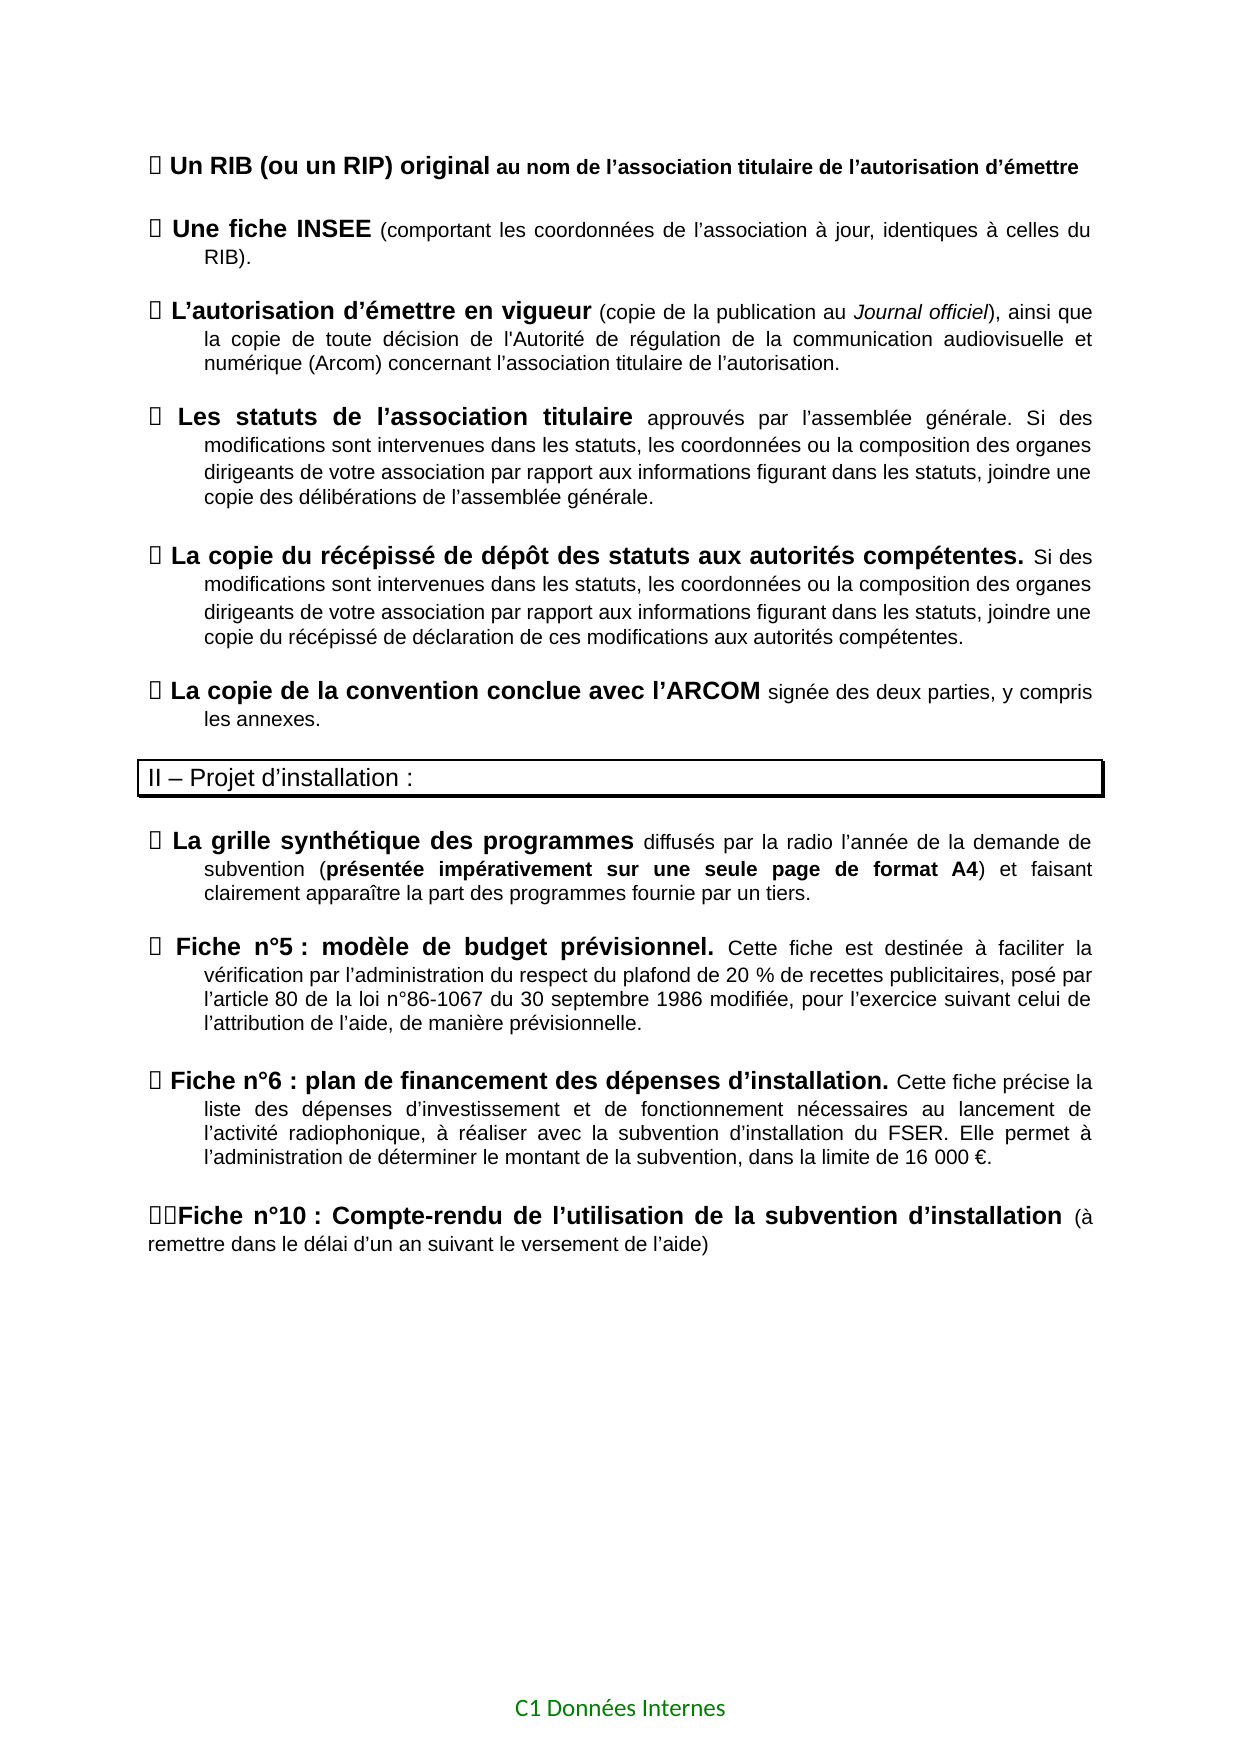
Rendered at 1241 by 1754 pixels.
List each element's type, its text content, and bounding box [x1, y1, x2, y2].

text  Une fiche INSEE (comportant les coordonnées de l’association à jour, identiques à celles du RIB). [148, 210, 1093, 268]
text  La grille synthétique des programmes diffusés par la radio l’année de la demande de subvention (présentée impérativement sur une seule page de format A4) et faisant clairement apparaître la part des programmes fournie par un tiers. [148, 822, 1093, 904]
text  Les statuts de l’association titulaire approuvés par l’assemblée générale. Si des modifications sont intervenues dans les statuts, les coordonnées ou la composition des organes dirigeants de votre association par rapport aux informations figurant dans les statuts, joindre une copie des délibérations de l’assemblée générale. [148, 398, 1093, 509]
text II – Projet d’installation : [139, 761, 1101, 794]
text  La copie de la convention conclue avec l’ARCOM signée des deux parties, y compris les annexes. [148, 672, 1093, 731]
text  Fiche n°5 : modèle de budget prévisionnel. Cette fiche est destinée à faciliter la vérification par l’administration du respect du plafond de 20 % de recettes publicitaires, posé par l’article 80 de la loi n°86-1067 du 30 septembre 1986 modifiée, pour l’exercice suivant celui de l’attribution de l’aide, de manière prévisionnelle. [148, 928, 1093, 1034]
text  La copie du récépissé de dépôt des statuts aux autorités compétentes. Si des modifications sont intervenues dans les statuts, les coordonnées ou la composition des organes dirigeants de votre association par rapport aux informations figurant dans les statuts, joindre une copie du récépissé de déclaration de ces modifications aux autorités compétentes. [148, 538, 1093, 648]
text  Fiche n°6 : plan de financement des dépenses d’installation. Cette fiche précise la liste des dépenses d’investissement et de fonctionnement nécessaires au lancement de l’activité radiophonique, à réaliser avec la subvention d’installation du FSER. Elle permet à l’administration de déterminer le montant de la subvention, dans la limite de 16 000 €. [148, 1063, 1093, 1169]
text  L’autorisation d’émettre en vigueur (copie de la publication au Journal officiel), ainsi que la copie de toute décision de l'Autorité de régulation de la communication audiovisuelle et numérique (Arcom) concernant l’association titulaire de l’autorisation. [148, 292, 1093, 374]
text  Un RIB (ou un RIP) original au nom de l’association titulaire de l’autorisation d’émettre [148, 148, 1093, 182]
text Fiche n°10 : Compte-rendu de l’utilisation de la subvention d’installation (à remettre dans le délai d’un an suivant le versement de l’aide) [148, 1198, 1093, 1256]
